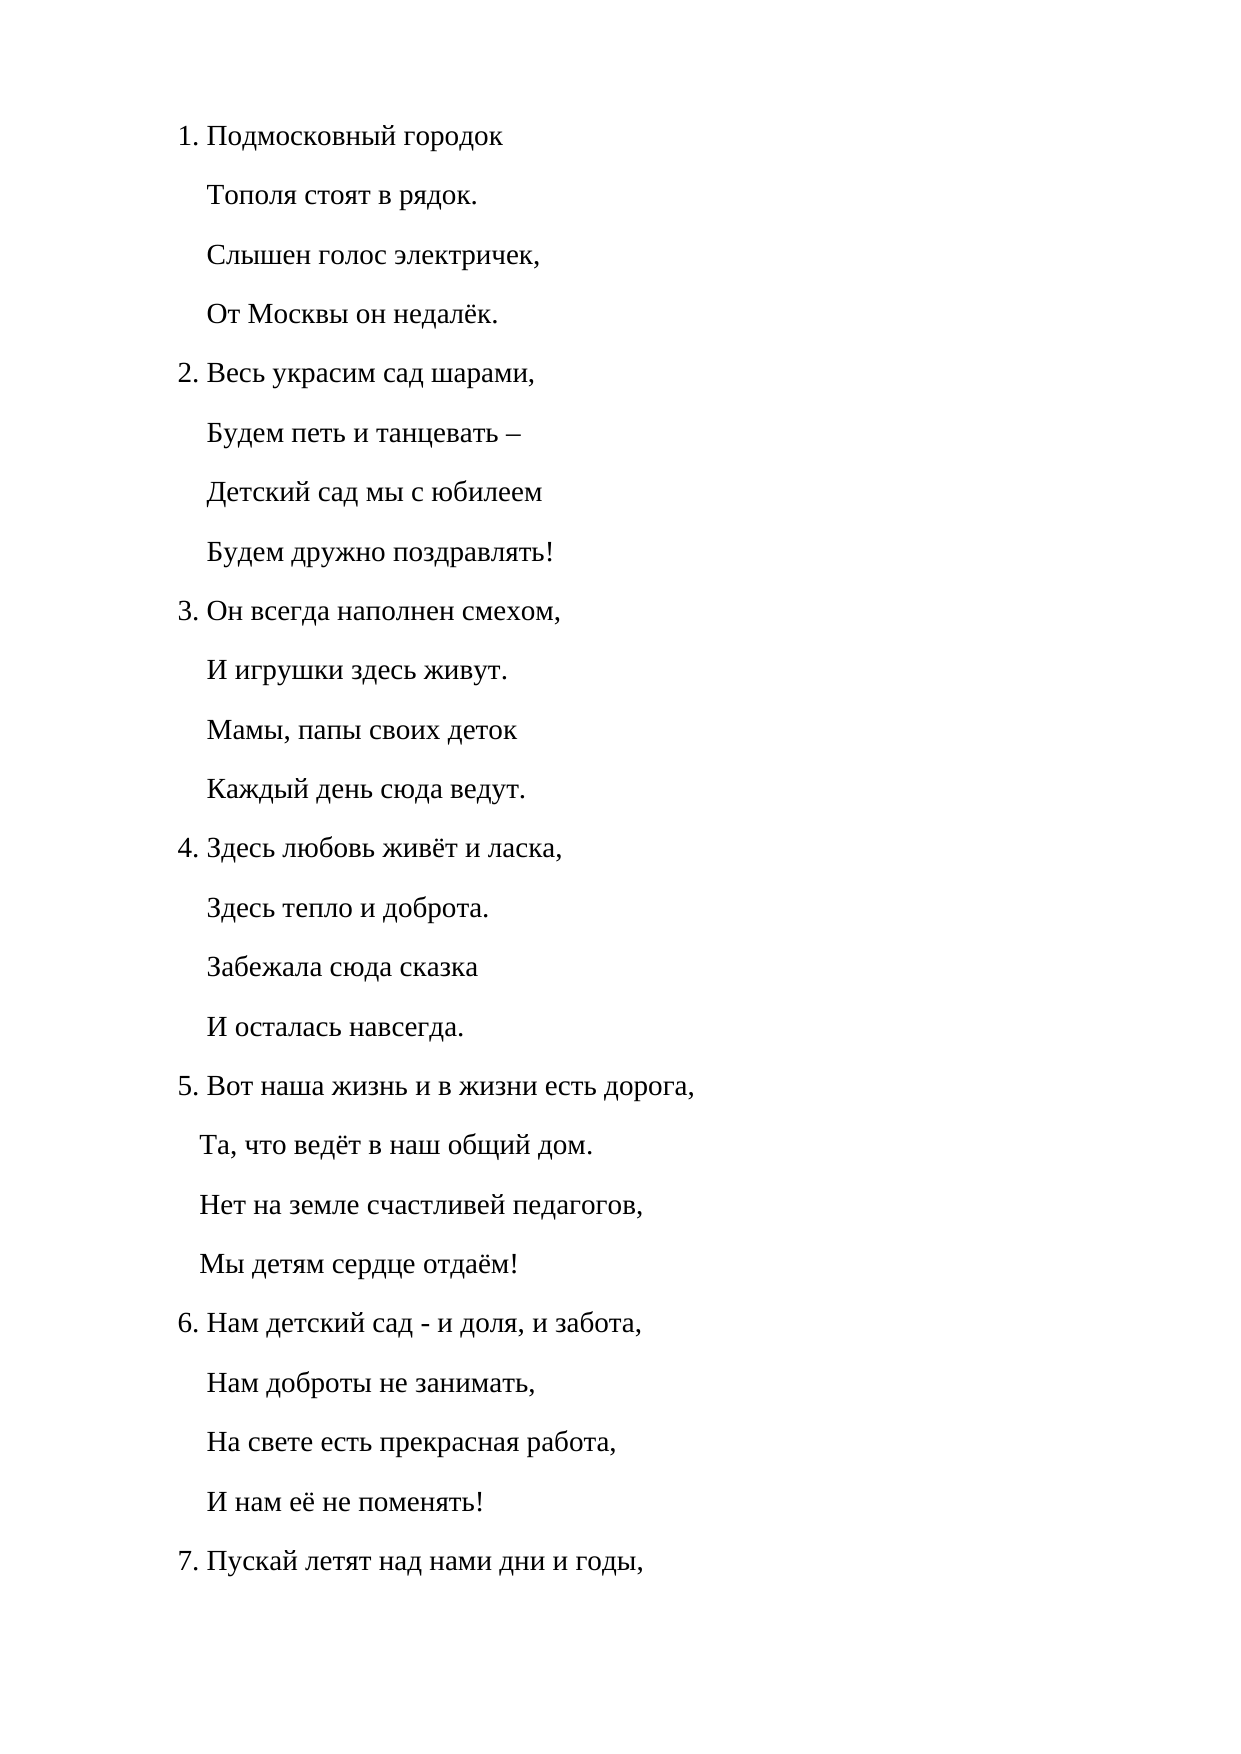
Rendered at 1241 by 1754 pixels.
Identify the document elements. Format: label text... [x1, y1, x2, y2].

text Забежала сюда сказка [177, 949, 1152, 983]
text И игрушки здесь живут. [177, 652, 1152, 686]
text Каждый день сюда ведут. [177, 771, 1152, 805]
text И нам её не поменять! [177, 1484, 1152, 1517]
text Та, что ведёт в наш общий дом. [177, 1127, 1152, 1161]
text Нет на земле счастливей педагогов, [177, 1187, 1152, 1220]
text 2. Весь украсим сад шарами, [177, 356, 1152, 389]
text 1. Подмосковный городок [177, 118, 1152, 152]
text И осталась навсегда. [177, 1009, 1152, 1042]
text На свете есть прекрасная работа, [177, 1424, 1152, 1458]
text Мы детям сердце отдаём! [177, 1246, 1152, 1280]
text Мамы, папы своих деток [177, 712, 1152, 745]
text 4. Здесь любовь живёт и ласка, [177, 831, 1152, 864]
text 5. Вот наша жизнь и в жизни есть дорога, [177, 1068, 1152, 1102]
text Здесь тепло и доброта. [177, 890, 1152, 923]
text Будем петь и танцевать – [177, 415, 1152, 448]
text Слышен голос электричек, [177, 237, 1152, 270]
text Нам доброты не занимать, [177, 1365, 1152, 1398]
text 3. Он всегда наполнен смехом, [177, 593, 1152, 627]
text 6. Нам детский сад - и доля, и забота, [177, 1306, 1152, 1339]
text Будем дружно поздравлять! [177, 534, 1152, 567]
text 7. Пускай летят над нами дни и годы, [177, 1543, 1152, 1577]
text Детский сад мы с юбилеем [177, 474, 1152, 508]
text Тополя стоят в рядок. [177, 177, 1152, 211]
text От Москвы он недалёк. [177, 296, 1152, 330]
